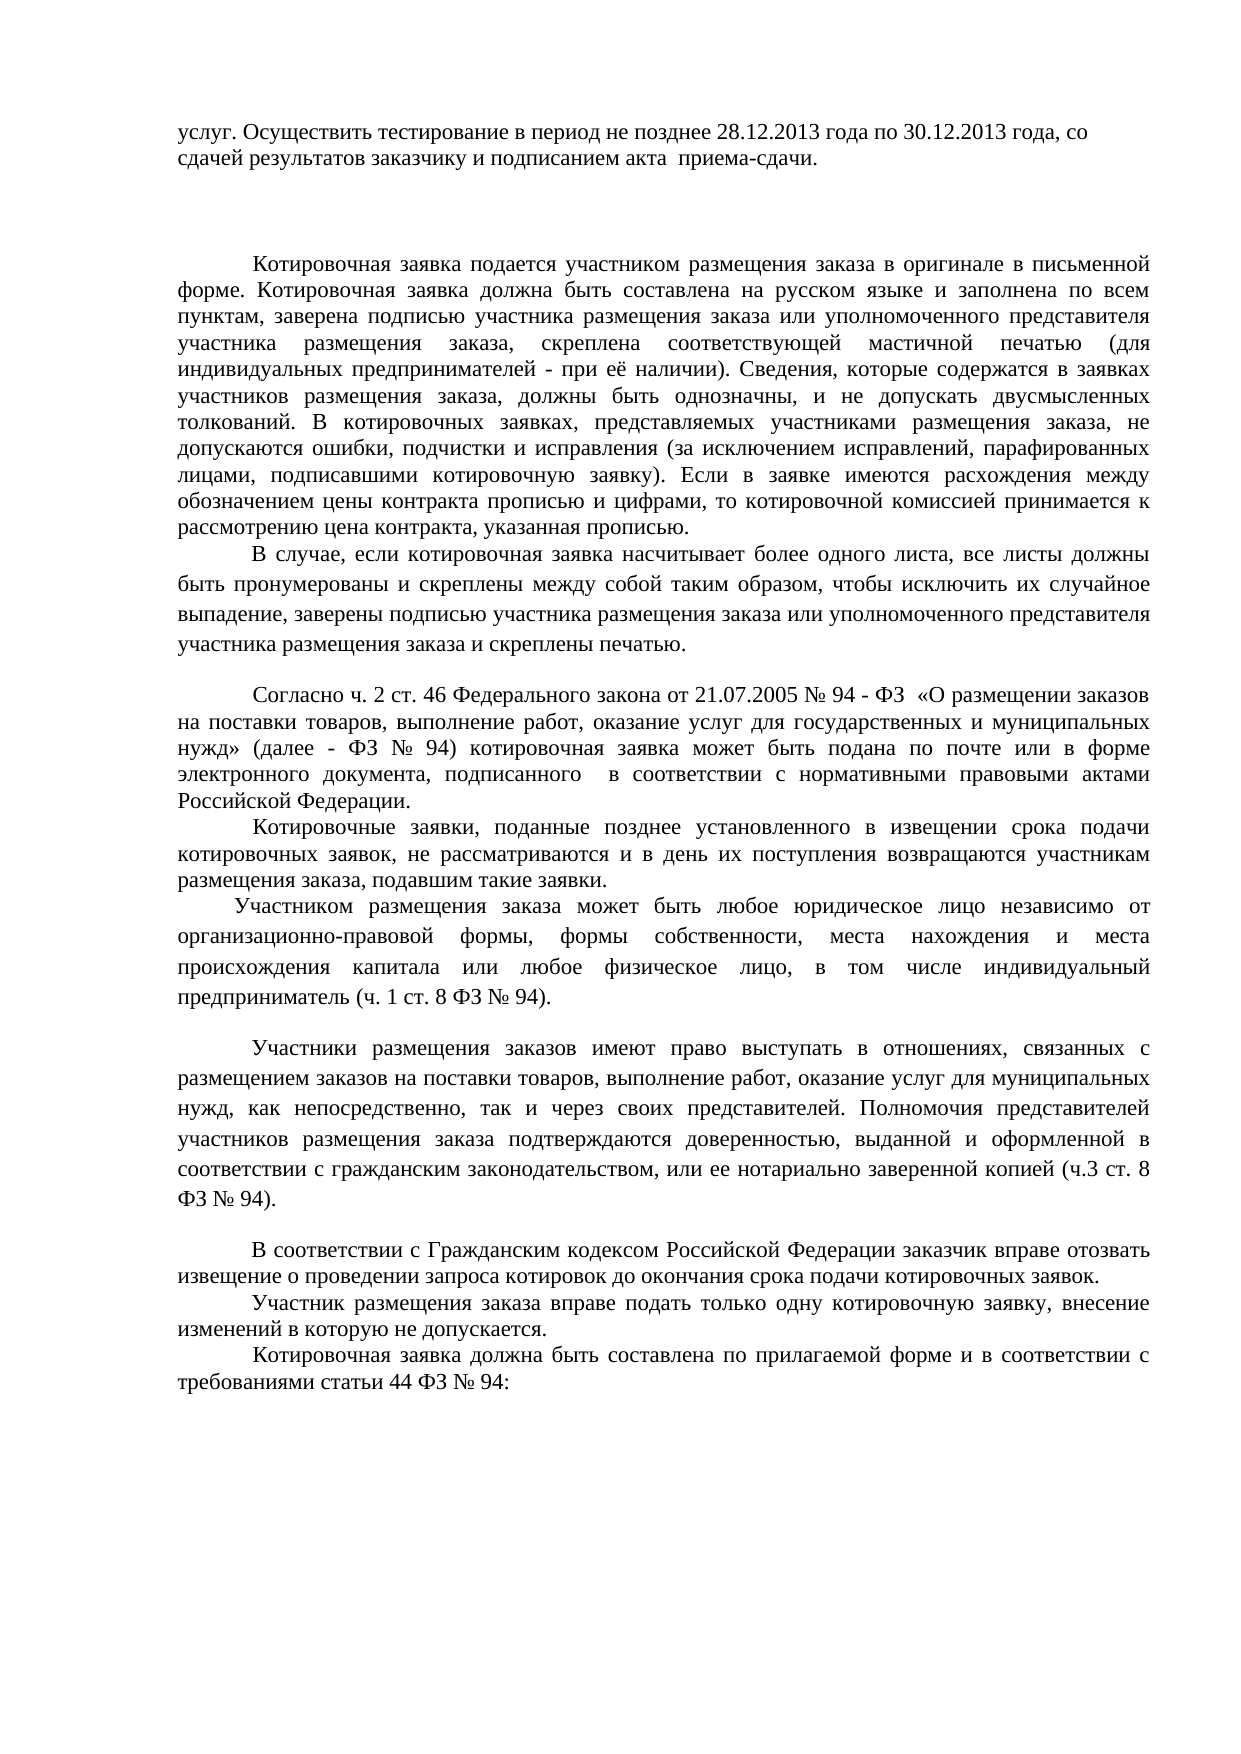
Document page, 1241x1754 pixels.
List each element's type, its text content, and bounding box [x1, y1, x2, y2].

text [177, 118, 1152, 171]
title Котировочные заявки, поданные позднее установленного в извещении срока подачи котировочных заявок, не рассматриваются и в день их поступления возвращаются участникам размещения заказа, подавшим такие заявки. [177, 813, 1152, 892]
title Котировочная заявка должна быть составлена по прилагаемой форме и в соответствии с требованиями статьи 44 ФЗ № 94: [177, 1341, 1152, 1394]
text Участники размещения заказов имеют право выступать в отношениях, связанных с размещением заказов на поставки товаров, выполнение работ, оказание услуг для муниципальных нужд, как непосредственно, так и через своих представителей. Полномочия представителей участников размещения заказа подтверждаются доверенностью, выданной и оформленной в соответствии с гражданским законодательством, или ее нотариально заверенной копией (ч.3 ст. 8 ФЗ № 94). [177, 1034, 1152, 1211]
title Согласно ч. 2 ст. 46 Федерального закона от 21.07.2005 № 94 - ФЗ «О размещении заказов на поставки товаров, выполнение работ, оказание услуг для государственных и муниципальных нужд» (далее - ФЗ № 94) котировочная заявка может быть подана по почте или в форме электронного документа, подписанного в соответствии с нормативными правовыми актами Российской Федерации. [177, 681, 1152, 813]
title В соответствии с Гражданским кодексом Российской Федерации заказчик вправе отозвать извещение о проведении запроса котировок до окончания срока подачи котировочных заявок. [177, 1236, 1152, 1289]
text Участником размещения заказа может быть любое юридическое лицо независимо от организационно-правовой формы, формы собственности, места нахождения и места происхождения капитала или любое физическое лицо, в том числе индивидуальный предприниматель (ч. 1 ст. 8 ФЗ № 94). [177, 892, 1152, 1009]
text В случае, если котировочная заявка насчитывает более одного листа, все листы должны быть пронумерованы и скреплены между собой таким образом, чтобы исключить их случайное выпадение, заверены подписью участника размещения заказа или уполномоченного представителя участника размещения заказа и скреплены печатью. [177, 540, 1152, 657]
title Участник размещения заказа вправе подать только одну котировочную заявку, внесение изменений в которую не допускается. [177, 1289, 1152, 1341]
text Котировочная заявка подается участником размещения заказа в оригинале в письменной форме. Котировочная заявка должна быть составлена на русском языке и заполнена по всем пунктам, заверена подписью участника размещения заказа или уполномоченного представителя участника размещения заказа, скреплена соответствующей мастичной печатью (для индивидуальных предпринимателей - при её наличии). Сведения, которые содержатся в заявках участников размещения заказа, должны быть однозначны, и не допускать двусмысленных толкований. В котировочных заявках, представляемых участниками размещения заказа, не допускаются ошибки, подчистки и исправления (за исключением исправлений, парафированных лицами, подписавшими котировочную заявку). Если в заявке имеются расхождения между обозначением цены контракта прописью и цифрами, то котировочной комиссией принимается к рассмотрению цена контракта, указанная прописью. [177, 250, 1152, 540]
